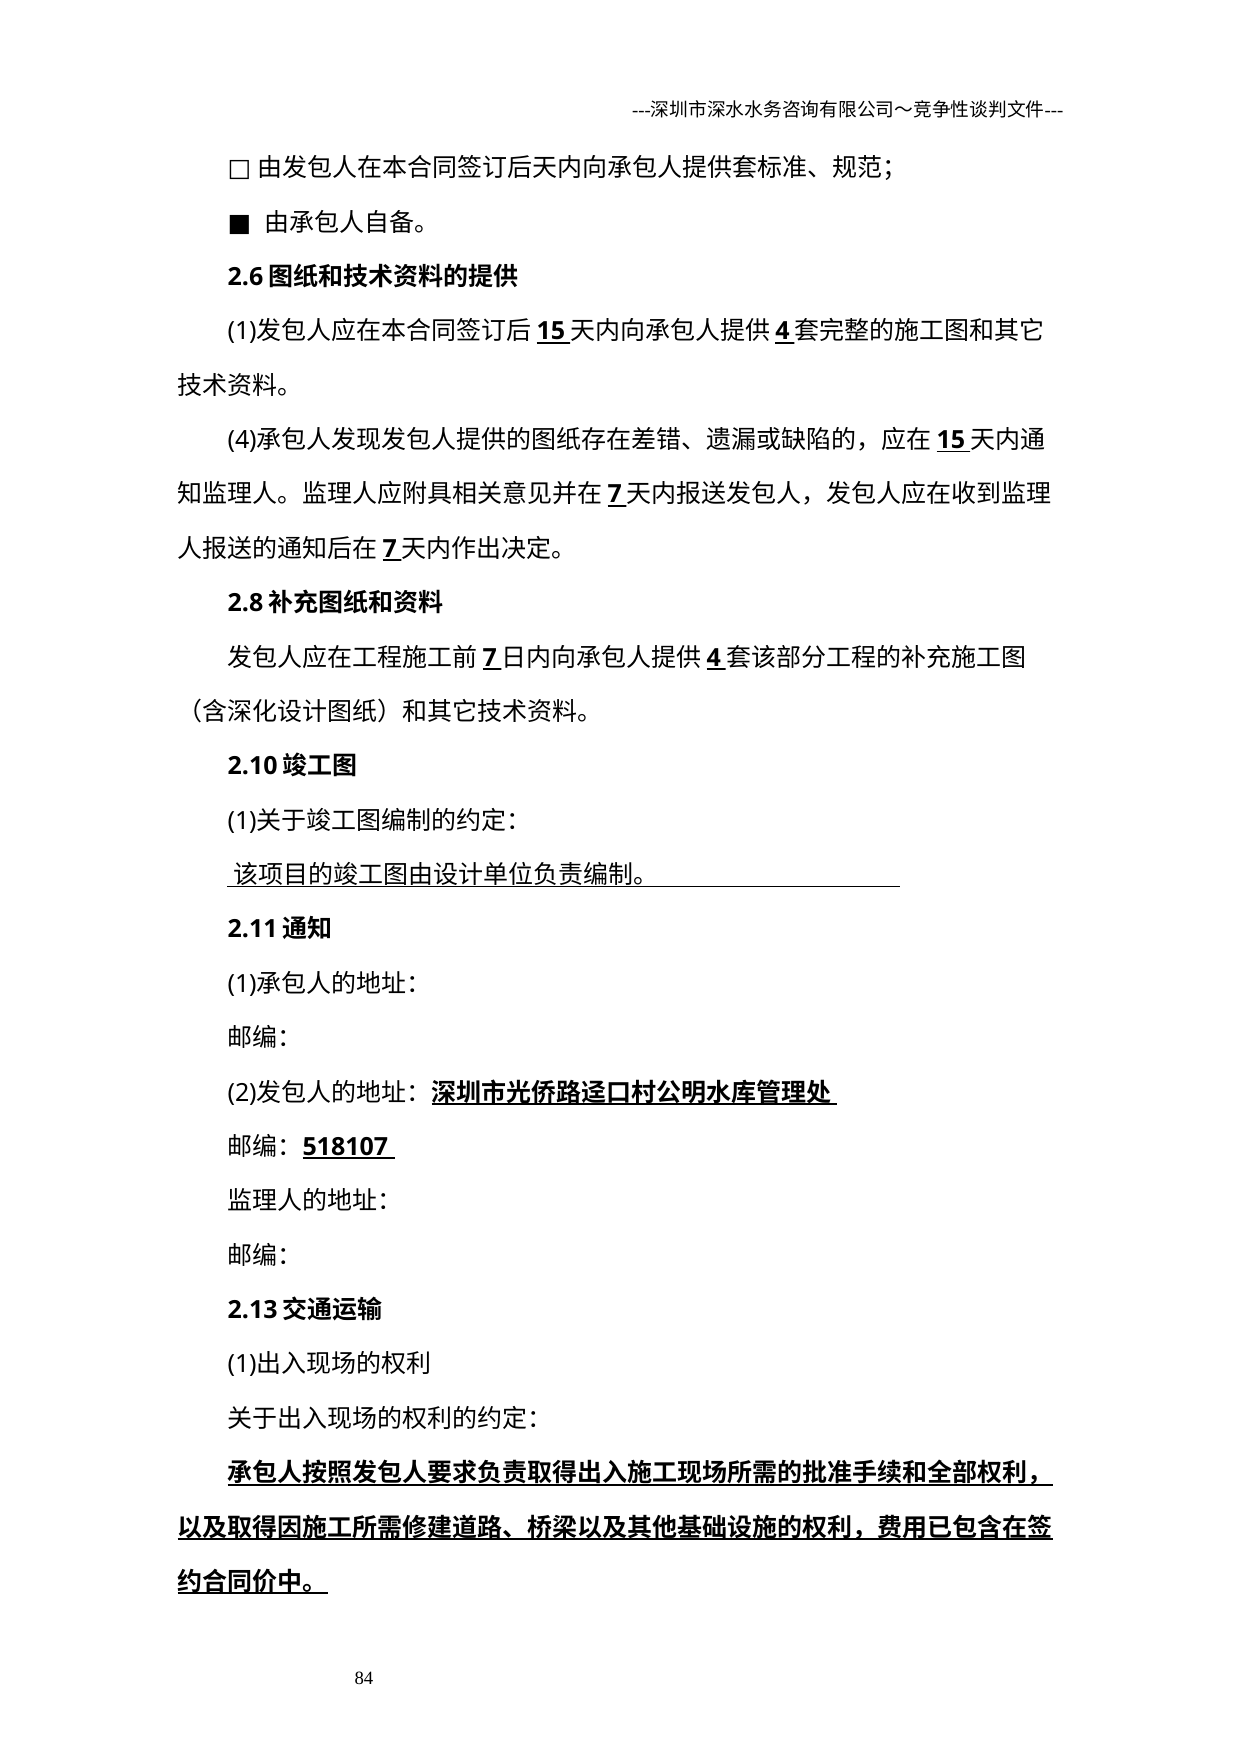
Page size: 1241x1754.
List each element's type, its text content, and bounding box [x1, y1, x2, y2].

text (1)承包人的地址： [177, 963, 1063, 999]
text 关于出入现场的权利的约定： [177, 1398, 1063, 1434]
text 邮编：518107 [177, 1126, 1063, 1163]
text 2.8补充图纸和资料 [177, 583, 1063, 619]
text (1)发包人应在本合同签订后15天内向承包人提供4套完整的施工图和其它技术资料。 [177, 311, 1063, 401]
text 2.10竣工图 [177, 746, 1063, 782]
text 发包人应在工程施工前7日内向承包人提供4套该部分工程的补充施工图（含深化设计图纸）和其它技术资料。 [177, 637, 1063, 728]
text 邮编： [177, 1018, 1063, 1054]
text (1)关于竣工图编制的约定： [177, 800, 1063, 836]
text 监理人的地址： [177, 1181, 1063, 1217]
text 2.13交通运输 [177, 1289, 1063, 1326]
text ■ 由承包人自备。 [177, 202, 1063, 238]
text 2.11通知 [177, 909, 1063, 945]
text □ 由发包人在本合同签订后天内向承包人提供套标准、规范； [177, 148, 1063, 184]
text 承包人按照发包人要求负责取得出入施工现场所需的批准手续和全部权利，以及取得因施工所需修建道路、桥梁以及其他基础设施的权利，费用已包含在签约合同价中。 [177, 1453, 1063, 1598]
text (4)承包人发现发包人提供的图纸存在差错、遗漏或缺陷的，应在15天内通知监理人。监理人应附具相关意见并在7天内报送发包人，发包人应在收到监理人报送的通知后在7天内作出决定。 [177, 419, 1063, 564]
text 该项目的竣工图由设计单位负责编制。 [177, 854, 1063, 891]
text 2.6图纸和技术资料的提供 [177, 256, 1063, 293]
text (2)发包人的地址：深圳市光侨路迳口村公明水库管理处 [177, 1072, 1063, 1108]
text (1)出入现场的权利 [177, 1344, 1063, 1380]
text 邮编： [177, 1235, 1063, 1271]
